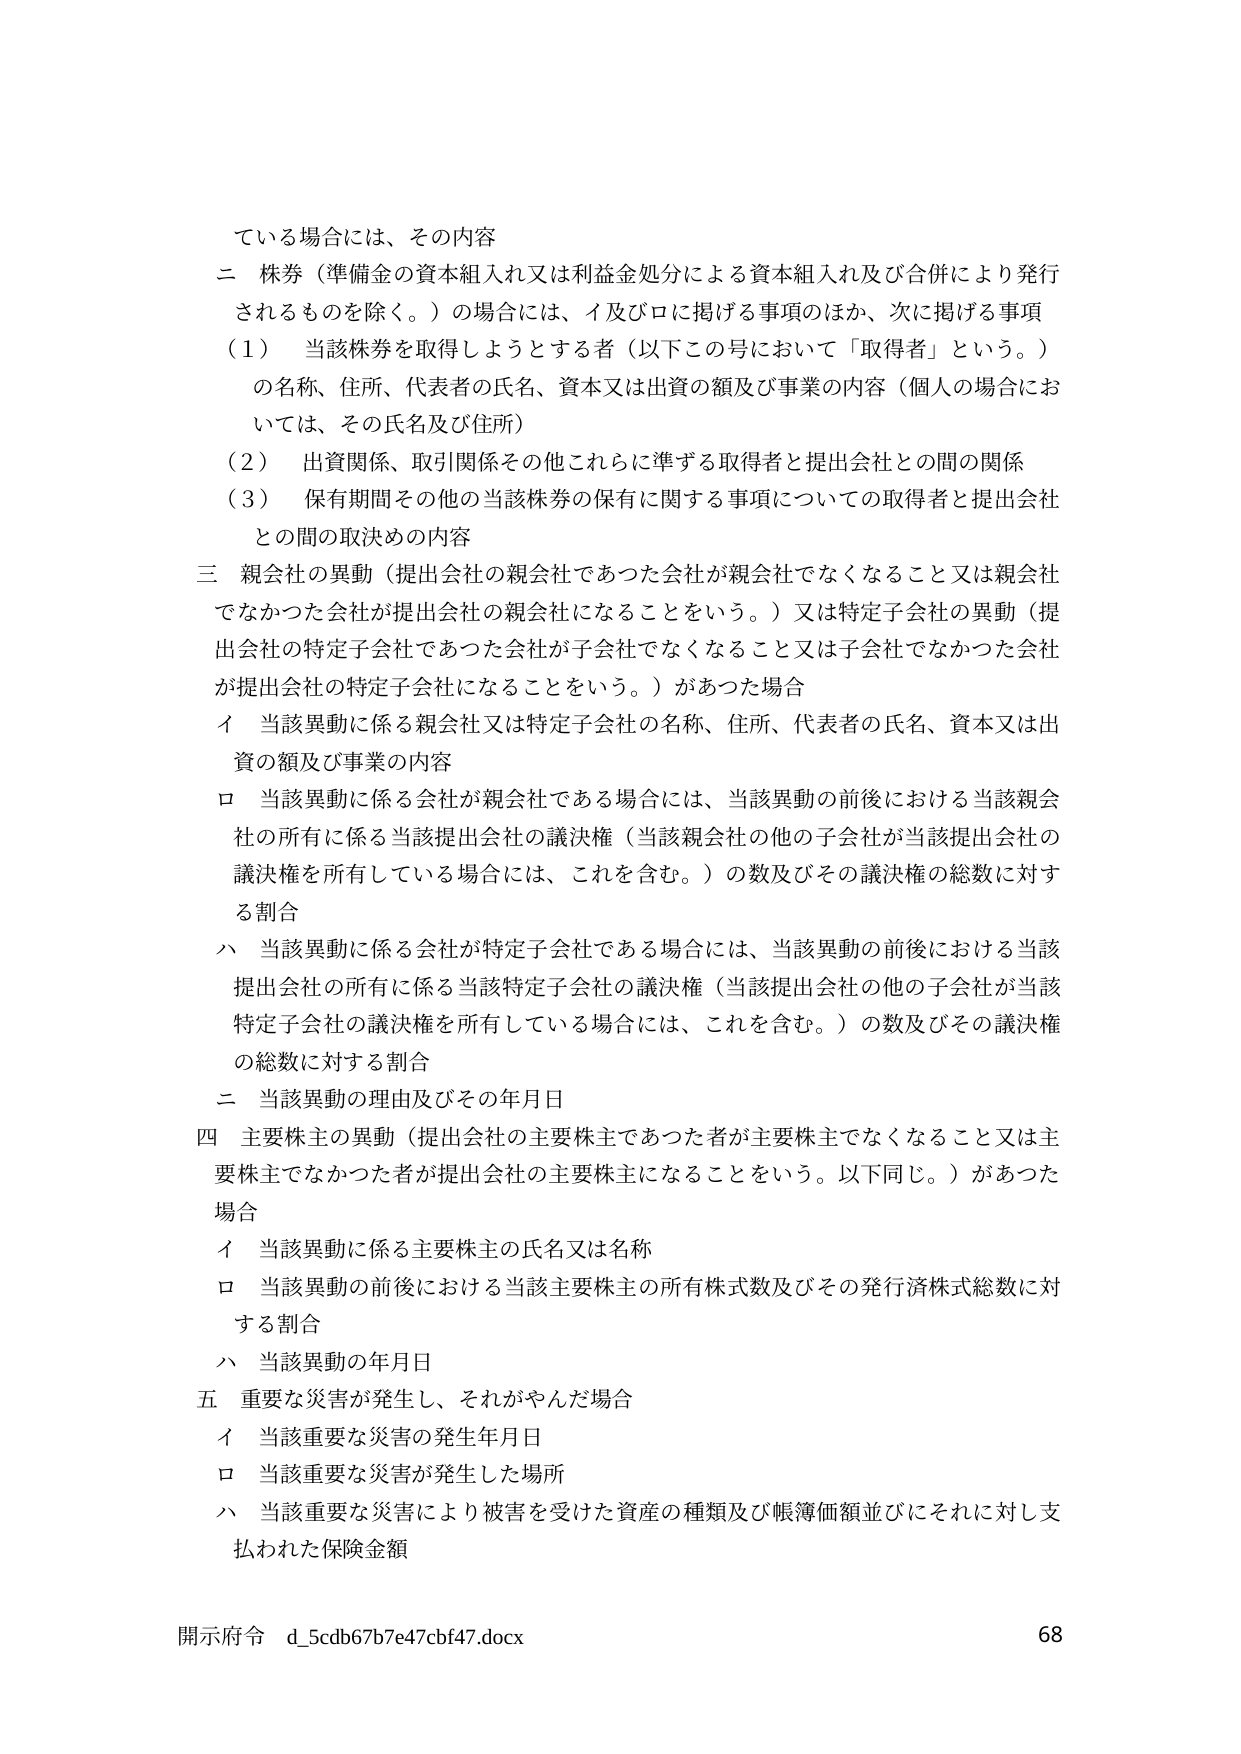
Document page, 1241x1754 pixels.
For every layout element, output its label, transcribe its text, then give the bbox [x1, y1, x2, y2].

text ハ 当該異動の年月日 [215, 1342, 1063, 1379]
text （３） 保有期間その他の当該株券の保有に関する事項についての取得者と提出会社との間の取決めの内容 [215, 479, 1063, 554]
text ハ 当該異動に係る会社が特定子会社である場合には、当該異動の前後における当該提出会社の所有に係る当該特定子会社の議決権（当該提出会社の他の子会社が当該特定子会社の議決権を所有している場合には、これを含む。）の数及びその議決権の総数に対する割合 [215, 929, 1063, 1079]
text ニ 株券（準備金の資本組入れ又は利益金処分による資本組入れ及び合併により発行されるものを除く。）の場合には、イ及びロに掲げる事項のほか、次に掲げる事項 [215, 254, 1063, 329]
text 四 主要株主の異動（提出会社の主要株主であつた者が主要株主でなくなること又は主要株主でなかつた者が提出会社の主要株主になることをいう。以下同じ。）があつた場合 [196, 1117, 1063, 1229]
text 五 重要な災害が発生し、それがやんだ場合 [196, 1379, 1063, 1417]
text イ 当該重要な災害の発生年月日 [215, 1417, 1063, 1454]
text ロ 当該異動の前後における当該主要株主の所有株式数及びその発行済株式総数に対する割合 [215, 1267, 1063, 1342]
text ロ 当該重要な災害が発生した場所 [215, 1454, 1063, 1492]
text イ 当該異動に係る主要株主の氏名又は名称 [215, 1229, 1063, 1267]
text ハ 当該重要な災害により被害を受けた資産の種類及び帳簿価額並びにそれに対し支払われた保険金額 [215, 1492, 1063, 1567]
text イ 当該異動に係る親会社又は特定子会社の名称、住所、代表者の氏名、資本又は出資の額及び事業の内容 [215, 704, 1063, 779]
text ロ 当該異動に係る会社が親会社である場合には、当該異動の前後における当該親会社の所有に係る当該提出会社の議決権（当該親会社の他の子会社が当該提出会社の議決権を所有している場合には、これを含む。）の数及びその議決権の総数に対する割合 [215, 779, 1063, 929]
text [215, 217, 1063, 254]
text （２） 出資関係、取引関係その他これらに準ずる取得者と提出会社との間の関係 [215, 442, 1063, 479]
text ニ 当該異動の理由及びその年月日 [215, 1079, 1063, 1117]
text 三 親会社の異動（提出会社の親会社であつた会社が親会社でなくなること又は親会社でなかつた会社が提出会社の親会社になることをいう。）又は特定子会社の異動（提出会社の特定子会社であつた会社が子会社でなくなること又は子会社でなかつた会社が提出会社の特定子会社になることをいう。）があつた場合 [196, 554, 1063, 704]
text （１） 当該株券を取得しようとする者（以下この号において「取得者」という。）の名称、住所、代表者の氏名、資本又は出資の額及び事業の内容（個人の場合においては、その氏名及び住所） [215, 329, 1063, 442]
